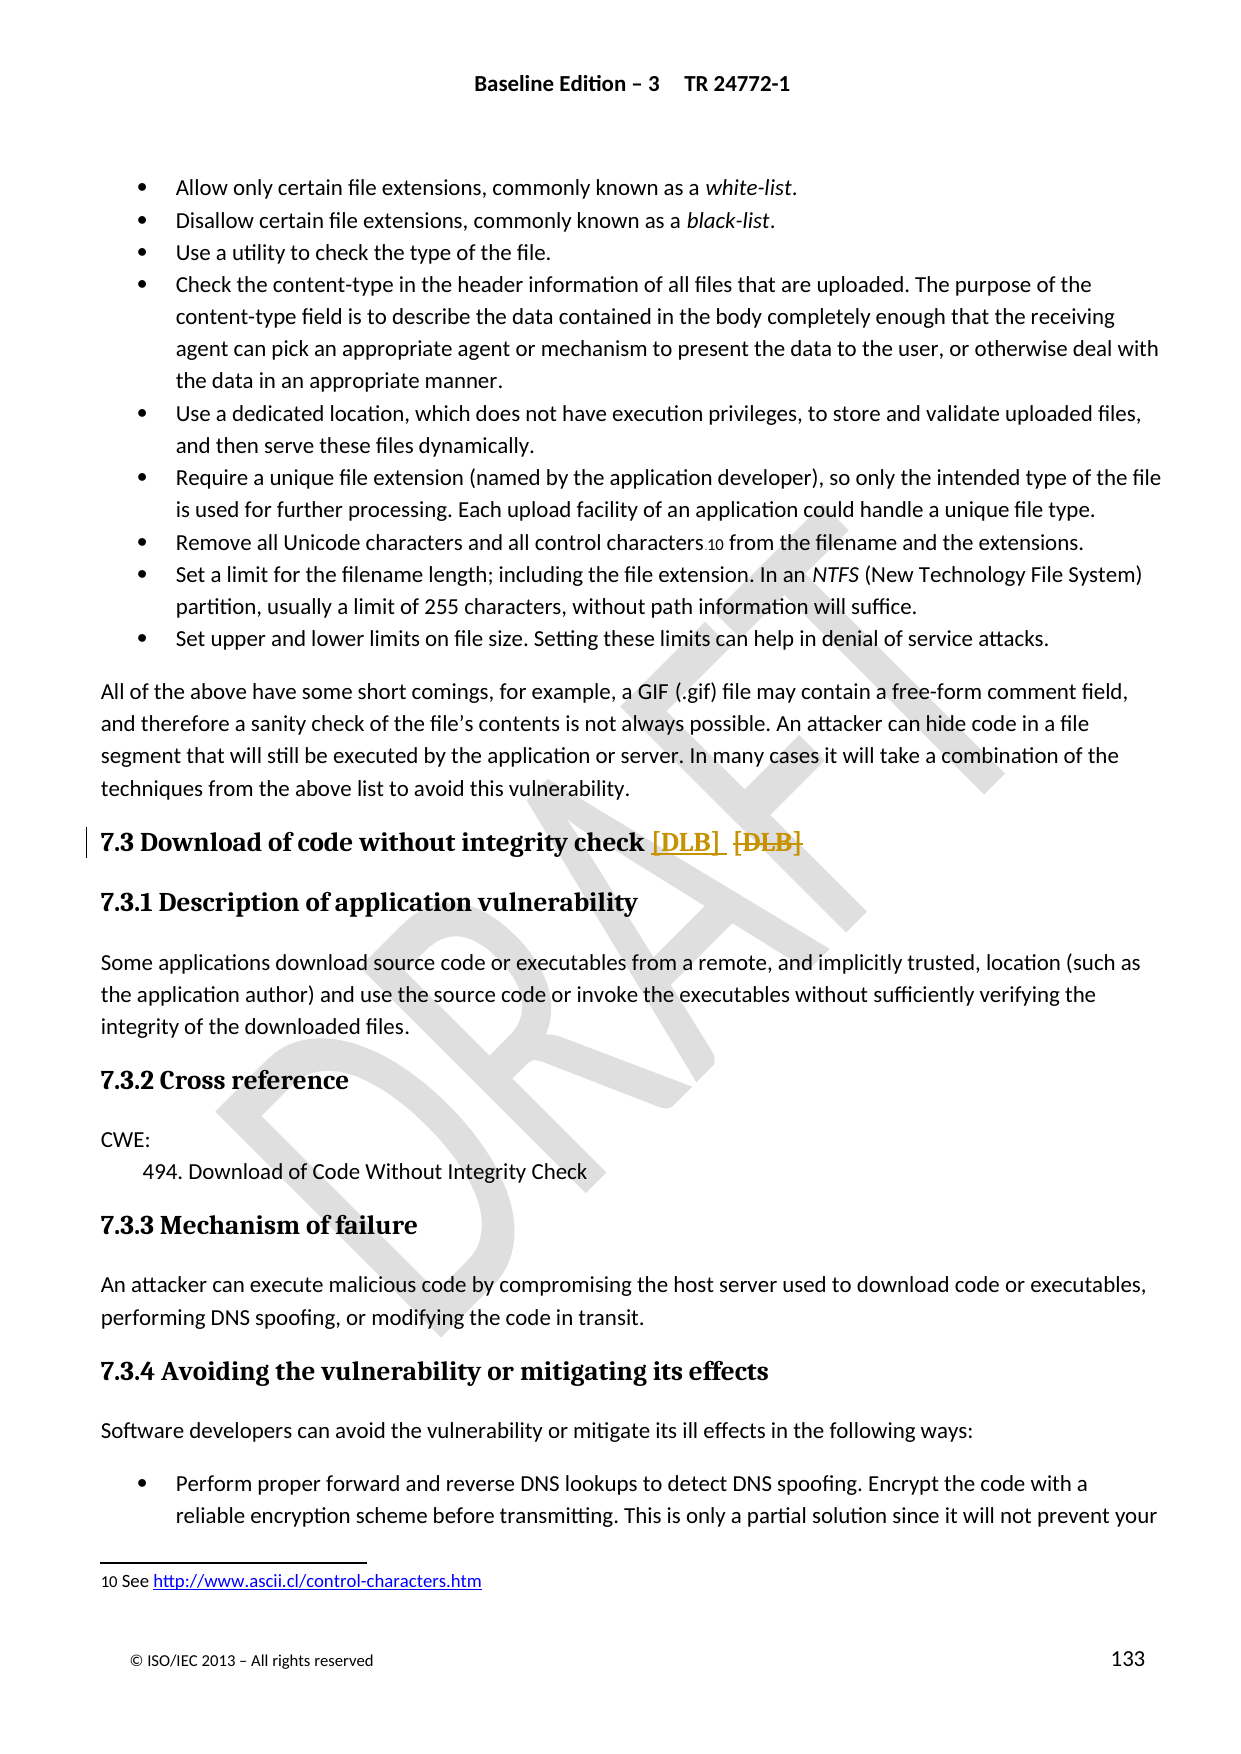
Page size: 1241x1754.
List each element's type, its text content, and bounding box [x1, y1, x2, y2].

subtitle 7.3.4 Avoiding the vulnerability or mitigating its effects [101, 1356, 1164, 1387]
list Use a dedicated location, which does not have execution privileges, to store and validate uploaded files, and then serve these files dynamically. [138, 399, 1164, 459]
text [138, 1469, 1164, 1529]
list Set upper and lower limits on file size. Setting these limits can help in denial of service attacks. [138, 624, 1164, 652]
list Allow only certain file extensions, commonly known as a white-list. [138, 173, 1164, 202]
text 494. Download of Code Without Integrity Check [142, 1157, 1164, 1185]
list Disallow certain file extensions, commonly known as a black-list. [138, 206, 1164, 234]
list Set a limit for the filename length; including the file extension. In an NTFS (New Technology File System) partition, usually a limit of 255 characters, without path information will suffice. [138, 560, 1164, 620]
text Some applications download source code or executables from a remote, and implicitly trusted, location (such as the application author) and use the source code or invoke the executables without sufficiently verifying the integrity of the downloaded files. [101, 948, 1164, 1040]
text All of the above have some short comings, for example, a GIF (.gif) file may contain a free-form comment field, and therefore a sanity check of the file’s contents is not always possible. An attacker can hide code in a file segment that will still be executed by the application or server. In many cases it will take a combination of the techniques from the above list to avoid this vulnerability. [101, 677, 1164, 802]
text An attacker can execute malicious code by compromising the host server used to download code or executables, performing DNS spoofing, or modifying the code in transit. [101, 1270, 1164, 1331]
list Require a unique file extension (named by the application developer), so only the intended type of the file is used for further processing. Each upload facility of an application could handle a unique file type. [138, 463, 1164, 523]
text CWE: [101, 1125, 1164, 1153]
subtitle 7.3.1 Description of application vulnerability [101, 887, 1164, 919]
subtitle 7.3.3 Mechanism of failure [101, 1210, 1164, 1241]
subtitle 7.3.2 Cross reference [101, 1065, 1164, 1096]
subtitle 7.3 Download of code without integrity check [101, 827, 1164, 858]
list Use a utility to check the type of the file. [138, 238, 1164, 266]
list Check the content-type in the header information of all files that are uploaded. The purpose of the content-type field is to describe the data contained in the body completely enough that the receiving agent can pick an appropriate agent or mechanism to present the data to the user, or otherwise deal with the data in an appropriate manner. [138, 270, 1164, 395]
list Remove all Unicode characters and all control characters4F from the filename and the extensions. [138, 528, 1164, 556]
text Software developers can avoid the vulnerability or mitigate its ill effects in the following ways: [101, 1416, 1164, 1444]
